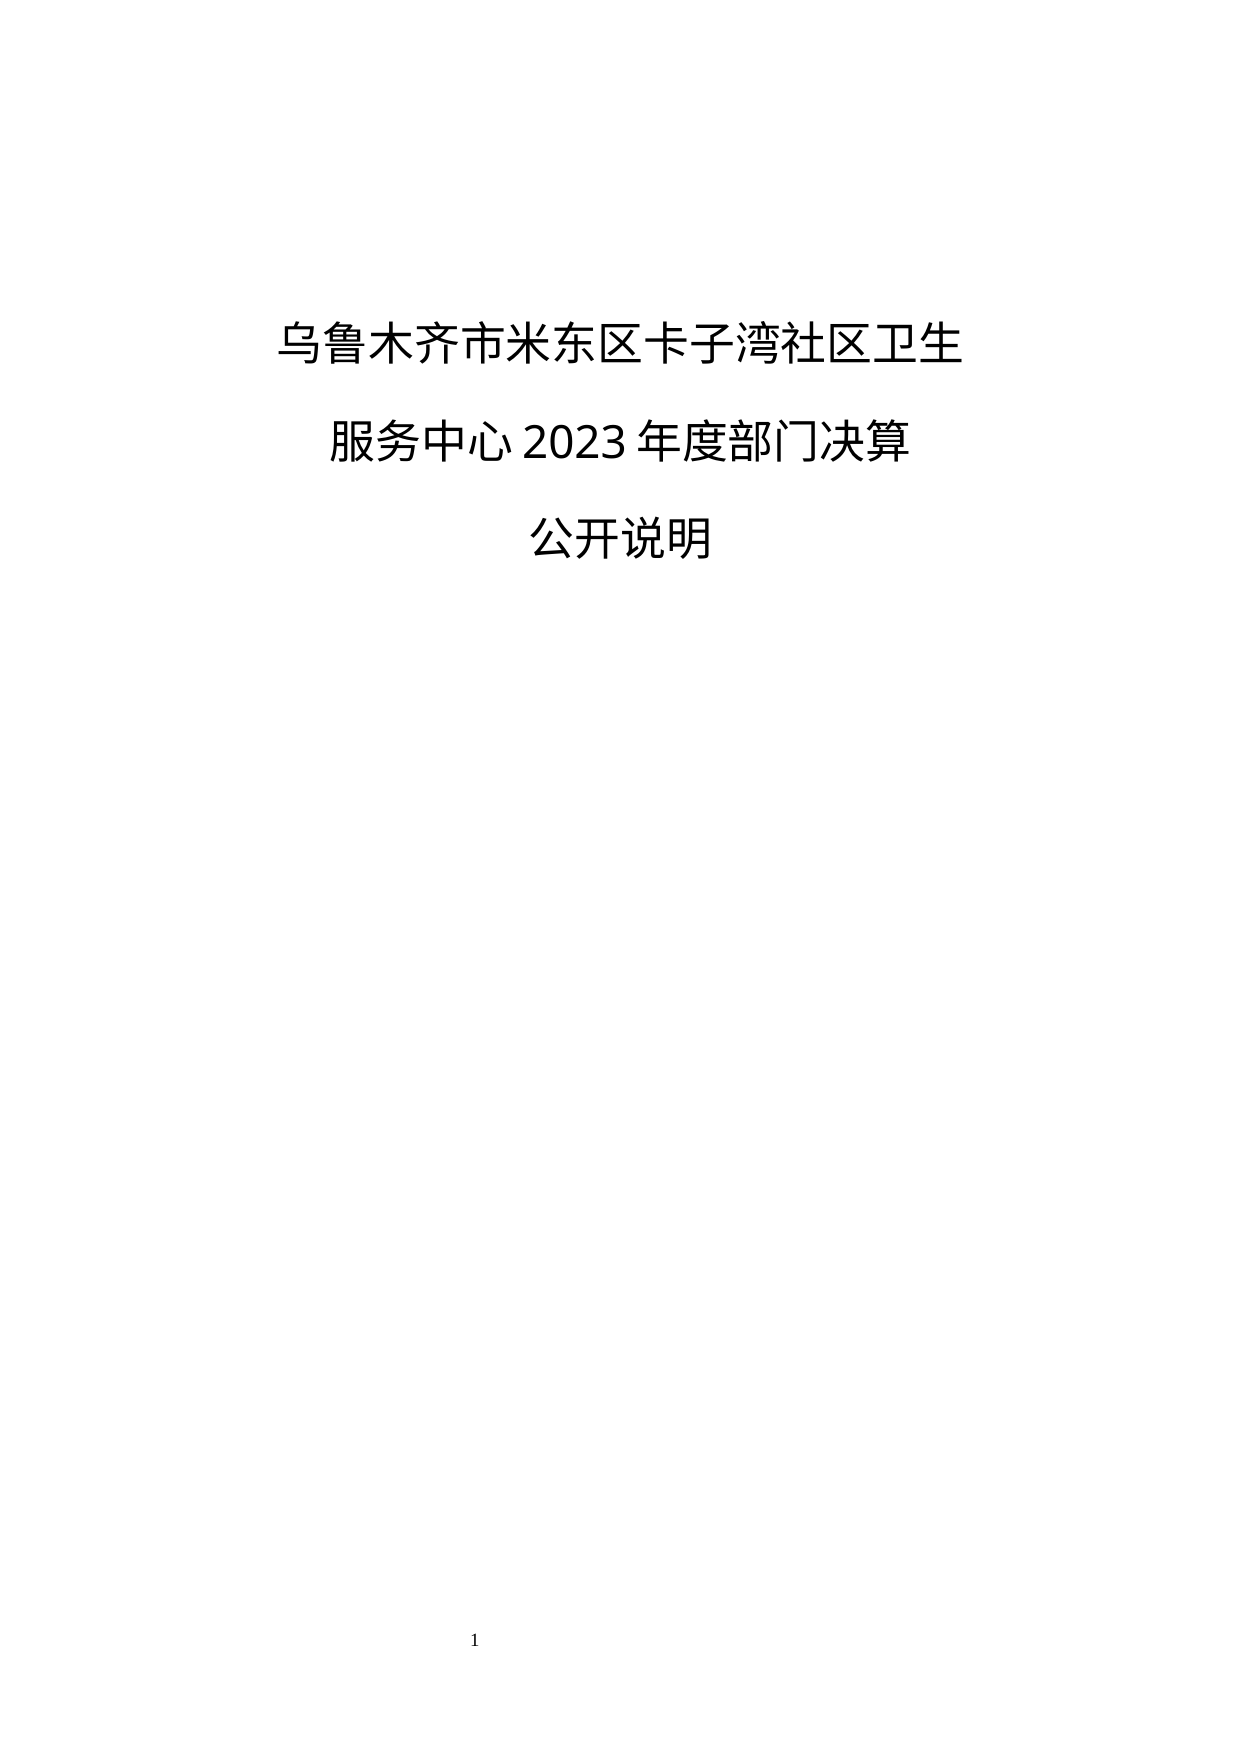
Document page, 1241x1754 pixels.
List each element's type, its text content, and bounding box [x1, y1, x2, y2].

text 服务中心2023年度部门决算 [187, 389, 1053, 487]
text 公开说明 [187, 487, 1053, 584]
text 乌鲁木齐市米东区卡子湾社区卫生 [187, 292, 1053, 389]
